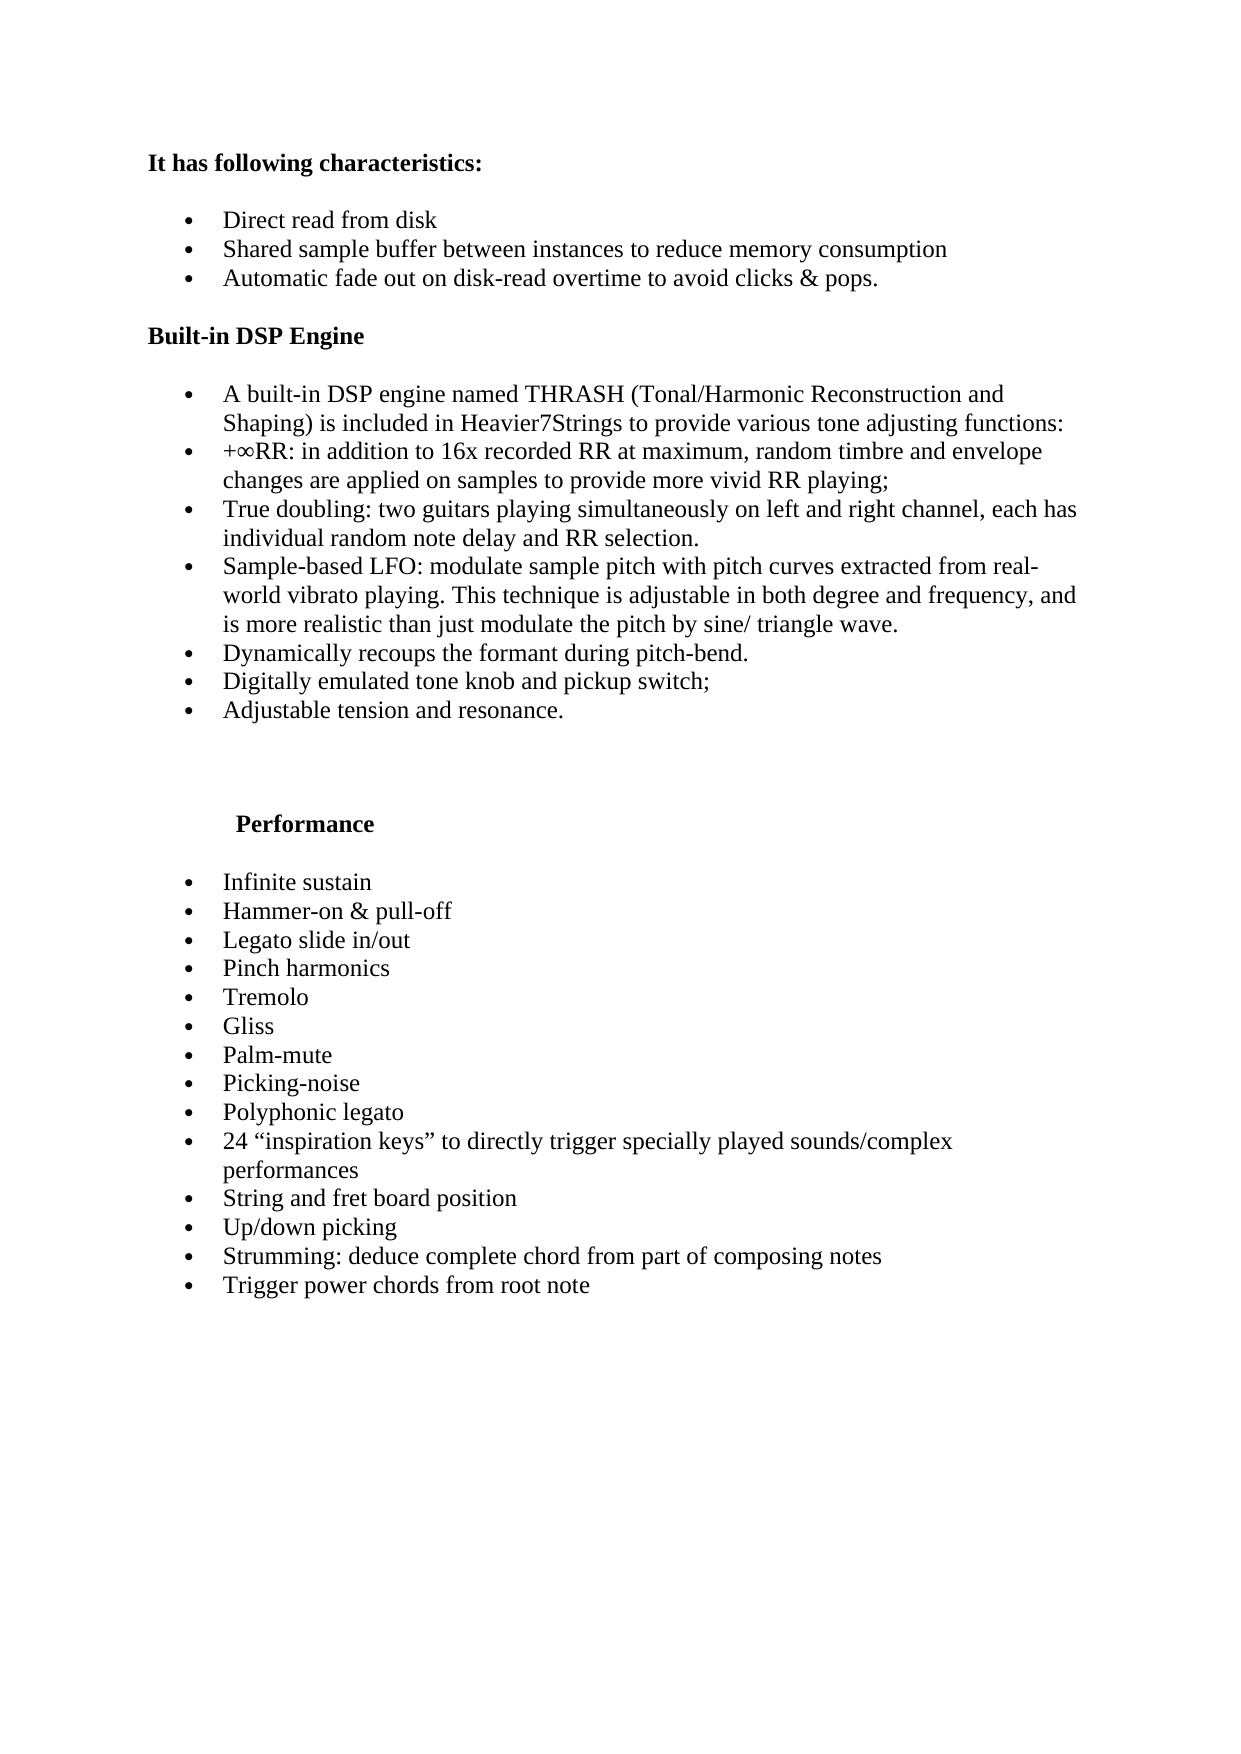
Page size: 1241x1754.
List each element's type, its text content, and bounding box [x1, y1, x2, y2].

list Digitally emulated tone knob and pickup switch; [185, 666, 1093, 695]
list +∞RR: in addition to 16x recorded RR at maximum, random timbre and envelope changes are applied on samples to provide more vivid RR playing; [185, 436, 1093, 494]
list Legato slide in/out [185, 925, 1093, 953]
list Gliss [185, 1011, 1093, 1040]
text It has following characteristics: [148, 148, 1093, 176]
list A built-in DSP engine named THRASH (Tonal/Harmonic Reconstruction and Shaping) is included in Heavier7Strings to provide various tone adjusting functions: [185, 379, 1093, 436]
list String and fret board position [185, 1183, 1093, 1212]
text Built-in DSP Engine [148, 321, 1093, 350]
list Picking-noise [185, 1068, 1093, 1097]
list Hammer-on & pull-off [185, 896, 1093, 925]
list Palm-mute [185, 1040, 1093, 1068]
list Pinch harmonics [185, 953, 1093, 982]
list Adjustable tension and resonance. [185, 695, 1093, 724]
list Polyphonic legato [185, 1097, 1093, 1126]
list Tremolo [185, 982, 1093, 1011]
list Infinite sustain [185, 867, 1093, 896]
list True doubling: two guitars playing simultaneously on left and right channel, each has individual random note delay and RR selection. [185, 494, 1093, 551]
list Trigger power chords from root note [185, 1270, 1093, 1298]
list Up/down picking [185, 1212, 1093, 1241]
list Shared sample buffer between instances to reduce memory consumption [185, 234, 1093, 263]
list Direct read from disk [185, 206, 1093, 234]
list Sample-based LFO: modulate sample pitch with pitch curves extracted from real-world vibrato playing. This technique is adjustable in both degree and frequency, and is more realistic than just modulate the pitch by sine/ triangle wave. [185, 551, 1093, 638]
list 24 “inspiration keys” to directly trigger specially played sounds/complex performances [185, 1126, 1093, 1183]
list Dynamically recoups the formant during pitch-bend. [185, 638, 1093, 666]
list Automatic fade out on disk-read overtime to avoid clicks & pops. [185, 263, 1093, 292]
list Strumming: deduce complete chord from part of composing notes [185, 1241, 1093, 1270]
text Performance [148, 753, 1093, 838]
